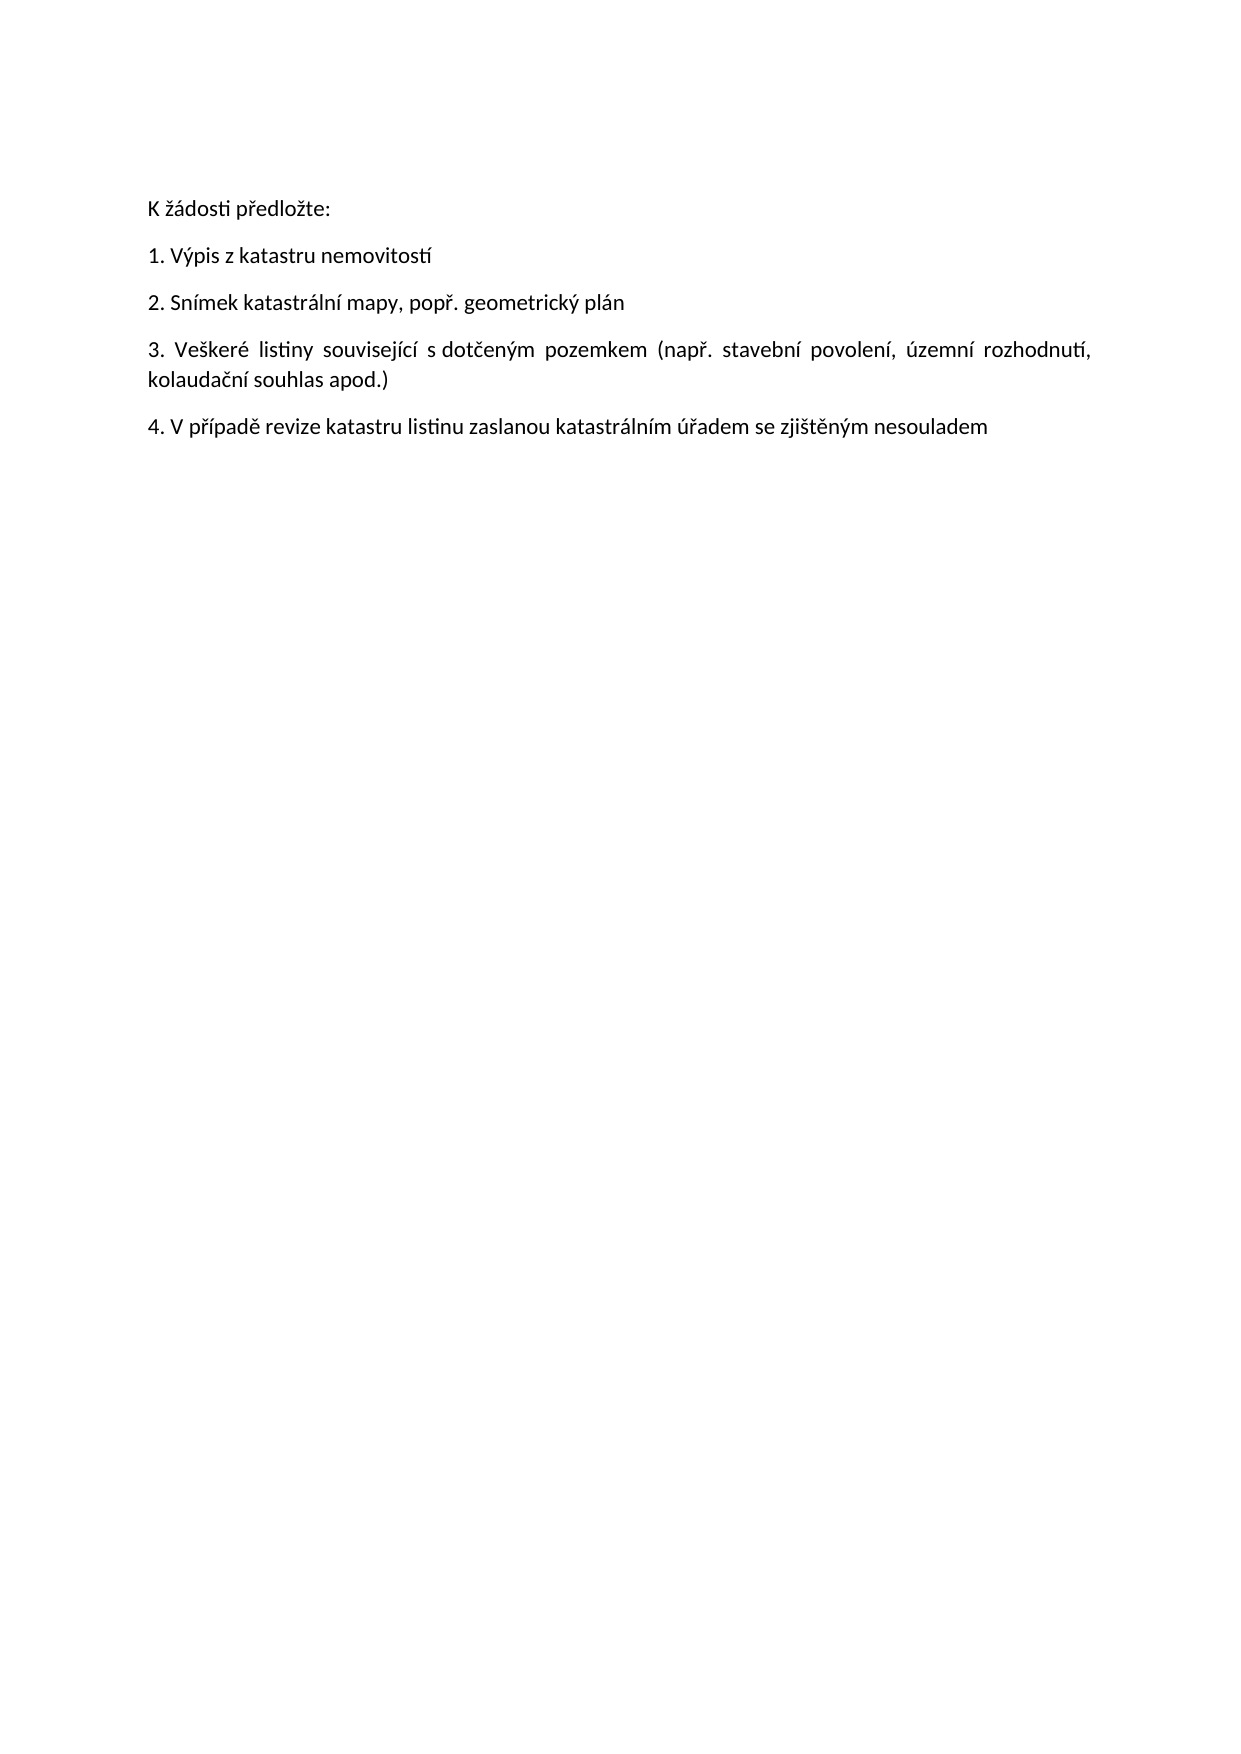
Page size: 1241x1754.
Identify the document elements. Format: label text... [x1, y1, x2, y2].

text 2. Snímek katastrální mapy, popř. geometrický plán [148, 288, 1093, 316]
text 3. Veškeré listiny související s dotčeným pozemkem (např. stavební povolení, územní rozhodnutí, kolaudační souhlas apod.) [148, 335, 1093, 393]
text 4. V případě revize katastru listinu zaslanou katastrálním úřadem se zjištěným nesouladem [148, 412, 1093, 440]
text K žádosti předložte: [148, 194, 1093, 222]
text 1. Výpis z katastru nemovitostí [148, 241, 1093, 269]
